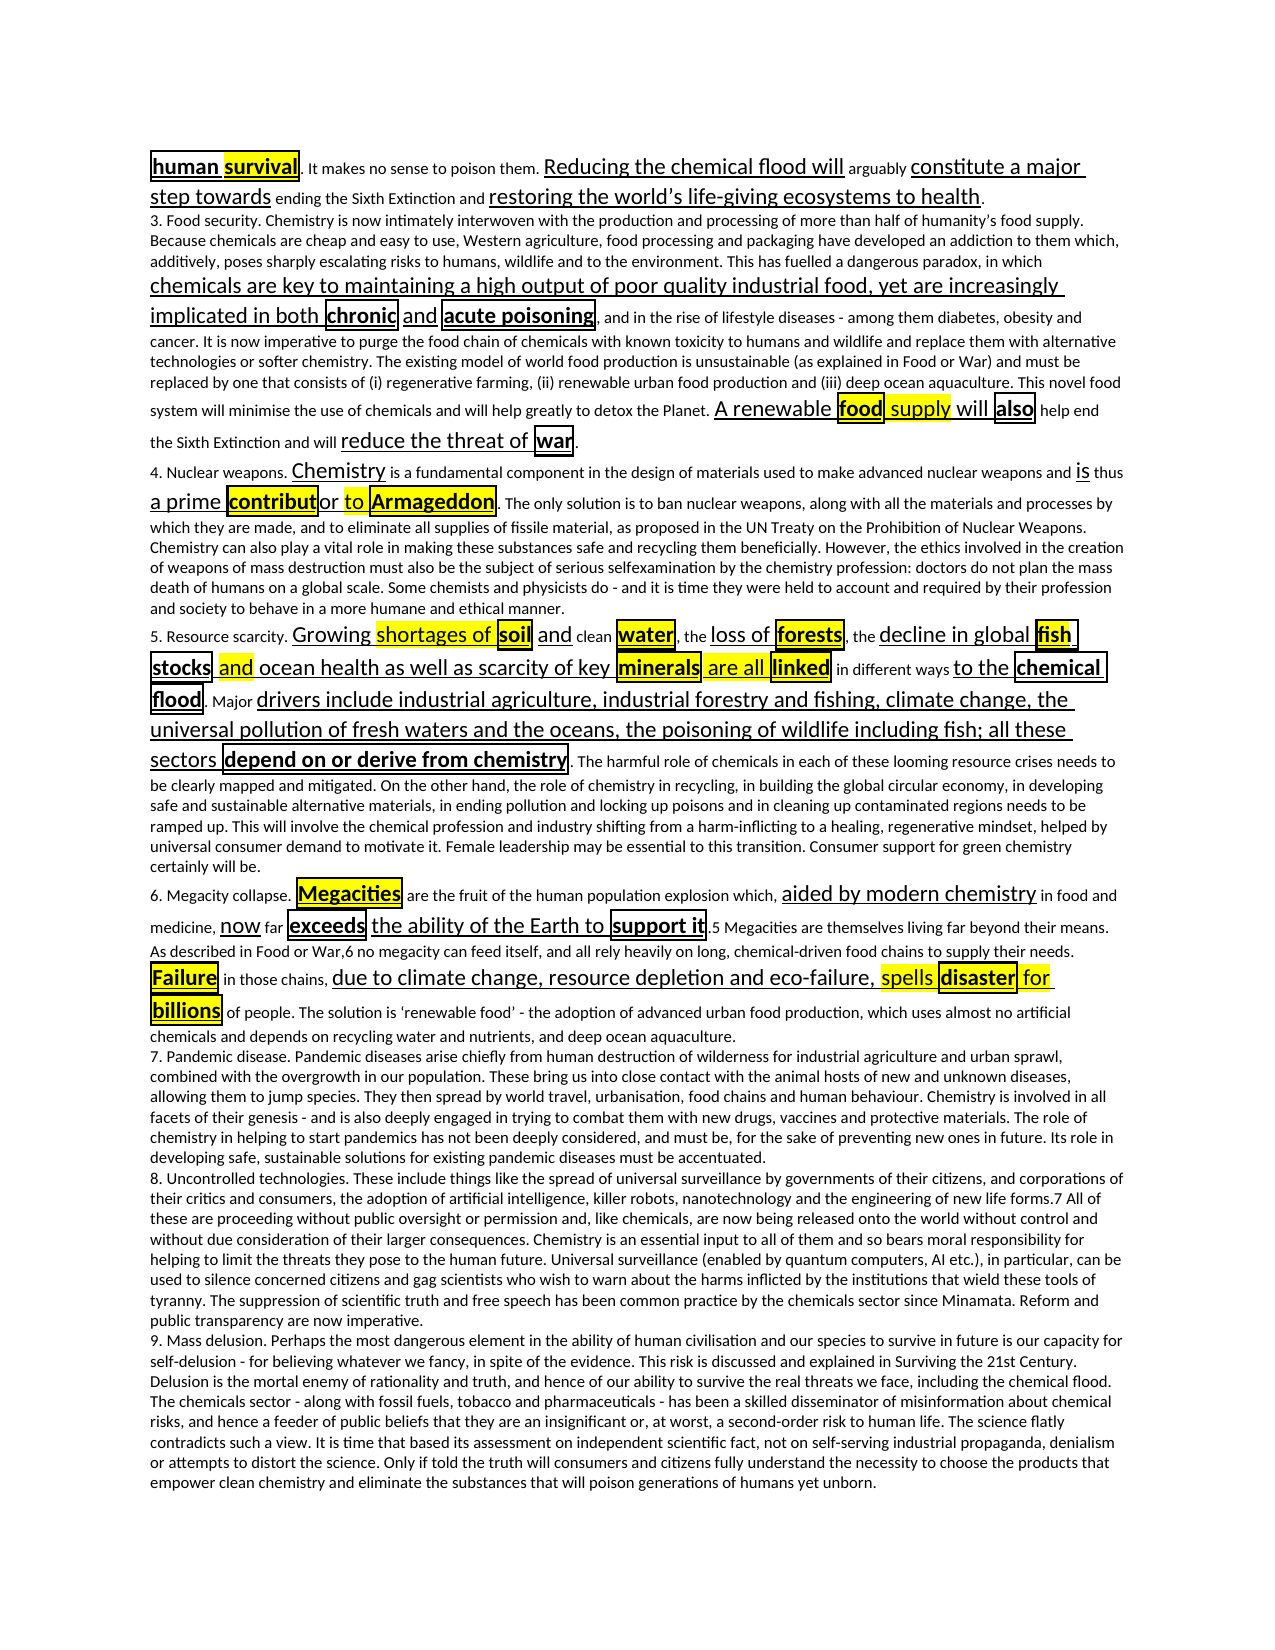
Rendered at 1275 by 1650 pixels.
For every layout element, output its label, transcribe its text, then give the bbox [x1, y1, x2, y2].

text 7. Pandemic disease. Pandemic diseases arise chiefly from human destruction of wilderness for industrial agriculture and urban sprawl, combined with the overgrowth in our population. These bring us into close contact with the animal hosts of new and unknown diseases, allowing them to jump species. They then spread by world travel, urbanisation, food chains and human behaviour. Chemistry is involved in all facets of their genesis - and is also deeply engaged in trying to combat them with new drugs, vaccines and protective materials. The role of chemistry in helping to start pandemics has not been deeply considered, and must be, for the sake of preventing new ones in future. Its role in developing safe, sustainable solutions for existing pandemic diseases must be accentuated. [150, 1046, 1125, 1168]
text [150, 150, 1125, 210]
text 3. Food security. Chemistry is now intimately interwoven with the production and processing of more than half of humanity’s food supply. Because chemicals are cheap and easy to use, Western agriculture, food processing and packaging have developed an addiction to them which, additively, poses sharply escalating risks to humans, wildlife and to the environment. This has fuelled a dangerous paradox, in which chemicals are key to maintaining a high output of poor quality industrial food, yet are increasingly implicated in both chronic and acute poisoning, and in the rise of lifestyle diseases - among them diabetes, obesity and cancer. It is now imperative to purge the food chain of chemicals with known toxicity to humans and wildlife and replace them with alternative technologies or softer chemistry. The existing model of world food production is unsustainable (as explained in Food or War) and must be replaced by one that consists of (i) regenerative farming, (ii) renewable urban food production and (iii) deep ocean aquaculture. This novel food system will minimise the use of chemicals and will help greatly to detox the Planet. A renewable food supply will also help end the Sixth Extinction and will reduce the threat of war. [150, 210, 1125, 457]
text 6. Megacity collapse. Megacities are the fruit of the human population explosion which, aided by modern chemistry in food and medicine, now far exceeds the ability of the Earth to support it.5 Megacities are themselves living far beyond their means. As described in Food or War,6 no megacity can feed itself, and all rely heavily on long, chemical-driven food chains to supply their needs. Failure in those chains, due to climate change, resource depletion and eco-failure, spells disaster for billions of people. The solution is ‘renewable food’ - the adoption of advanced urban food production, which uses almost no artificial chemicals and depends on recycling water and nutrients, and deep ocean aquaculture. [150, 877, 1125, 1046]
text 8. Uncontrolled technologies. These include things like the spread of universal surveillance by governments of their citizens, and corporations of their critics and consumers, the adoption of artificial intelligence, killer robots, nanotechnology and the engineering of new life forms.7 All of these are proceeding without public oversight or permission and, like chemicals, are now being released onto the world without control and without due consideration of their larger consequences. Chemistry is an essential input to all of them and so bears moral responsibility for helping to limit the threats they pose to the human future. Universal surveillance (enabled by quantum computers, AI etc.), in particular, can be used to silence concerned citizens and gag scientists who wish to warn about the harms inflicted by the institutions that wield these tools of tyranny. The suppression of scientific truth and free speech has been common practice by the chemicals sector since Minamata. Reform and public transparency are now imperative. [150, 1168, 1125, 1331]
text 5. Resource scarcity. Growing shortages of soil and clean water, the loss of forests, the decline in global fish stocks and ocean health as well as scarcity of key minerals are all linked in different ways to the chemical flood. Major drivers include industrial agriculture, industrial forestry and fishing, climate change, the universal pollution of fresh waters and the oceans, the poisoning of wildlife including fish; all these sectors depend on or derive from chemistry. The harmful role of chemicals in each of these looming resource crises needs to be clearly mapped and mitigated. On the other hand, the role of chemistry in recycling, in building the global circular economy, in developing safe and sustainable alternative materials, in ending pollution and locking up poisons and in cleaning up contaminated regions needs to be ramped up. This will involve the chemical profession and industry shifting from a harm-inflicting to a healing, regenerative mindset, helped by universal consumer demand to motivate it. Female leadership may be essential to this transition. Consumer support for green chemistry certainly will be. [150, 618, 1125, 877]
text 4. Nuclear weapons. Chemistry is a fundamental component in the design of materials used to make advanced nuclear weapons and is thus a prime contributor to Armageddon. The only solution is to ban nuclear weapons, along with all the materials and processes by which they are made, and to eliminate all supplies of fissile material, as proposed in the UN Treaty on the Prohibition of Nuclear Weapons. Chemistry can also play a vital role in making these substances safe and recycling them beneficially. However, the ethics involved in the creation of weapons of mass destruction must also be the subject of serious selfexamination by the chemistry profession: doctors do not plan the mass death of humans on a global scale. Some chemists and physicists do - and it is time they were held to account and required by their profession and society to behave in a more humane and ethical manner. [150, 457, 1125, 618]
text 9. Mass delusion. Perhaps the most dangerous element in the ability of human civilisation and our species to survive in future is our capacity for self-delusion - for believing whatever we fancy, in spite of the evidence. This risk is discussed and explained in Surviving the 21st Century. Delusion is the mortal enemy of rationality and truth, and hence of our ability to survive the real threats we face, including the chemical flood. The chemicals sector - along with fossil fuels, tobacco and pharmaceuticals - has been a skilled disseminator of misinformation about chemical risks, and hence a feeder of public beliefs that they are an insignificant or, at worst, a second-order risk to human life. The science flatly contradicts such a view. It is time that based its assessment on independent scientific fact, not on self-serving industrial propaganda, denialism or attempts to distort the science. Only if told the truth will consumers and citizens fully understand the necessity to choose the products that empower clean chemistry and eliminate the substances that will poison generations of humans yet unborn. [150, 1331, 1125, 1493]
